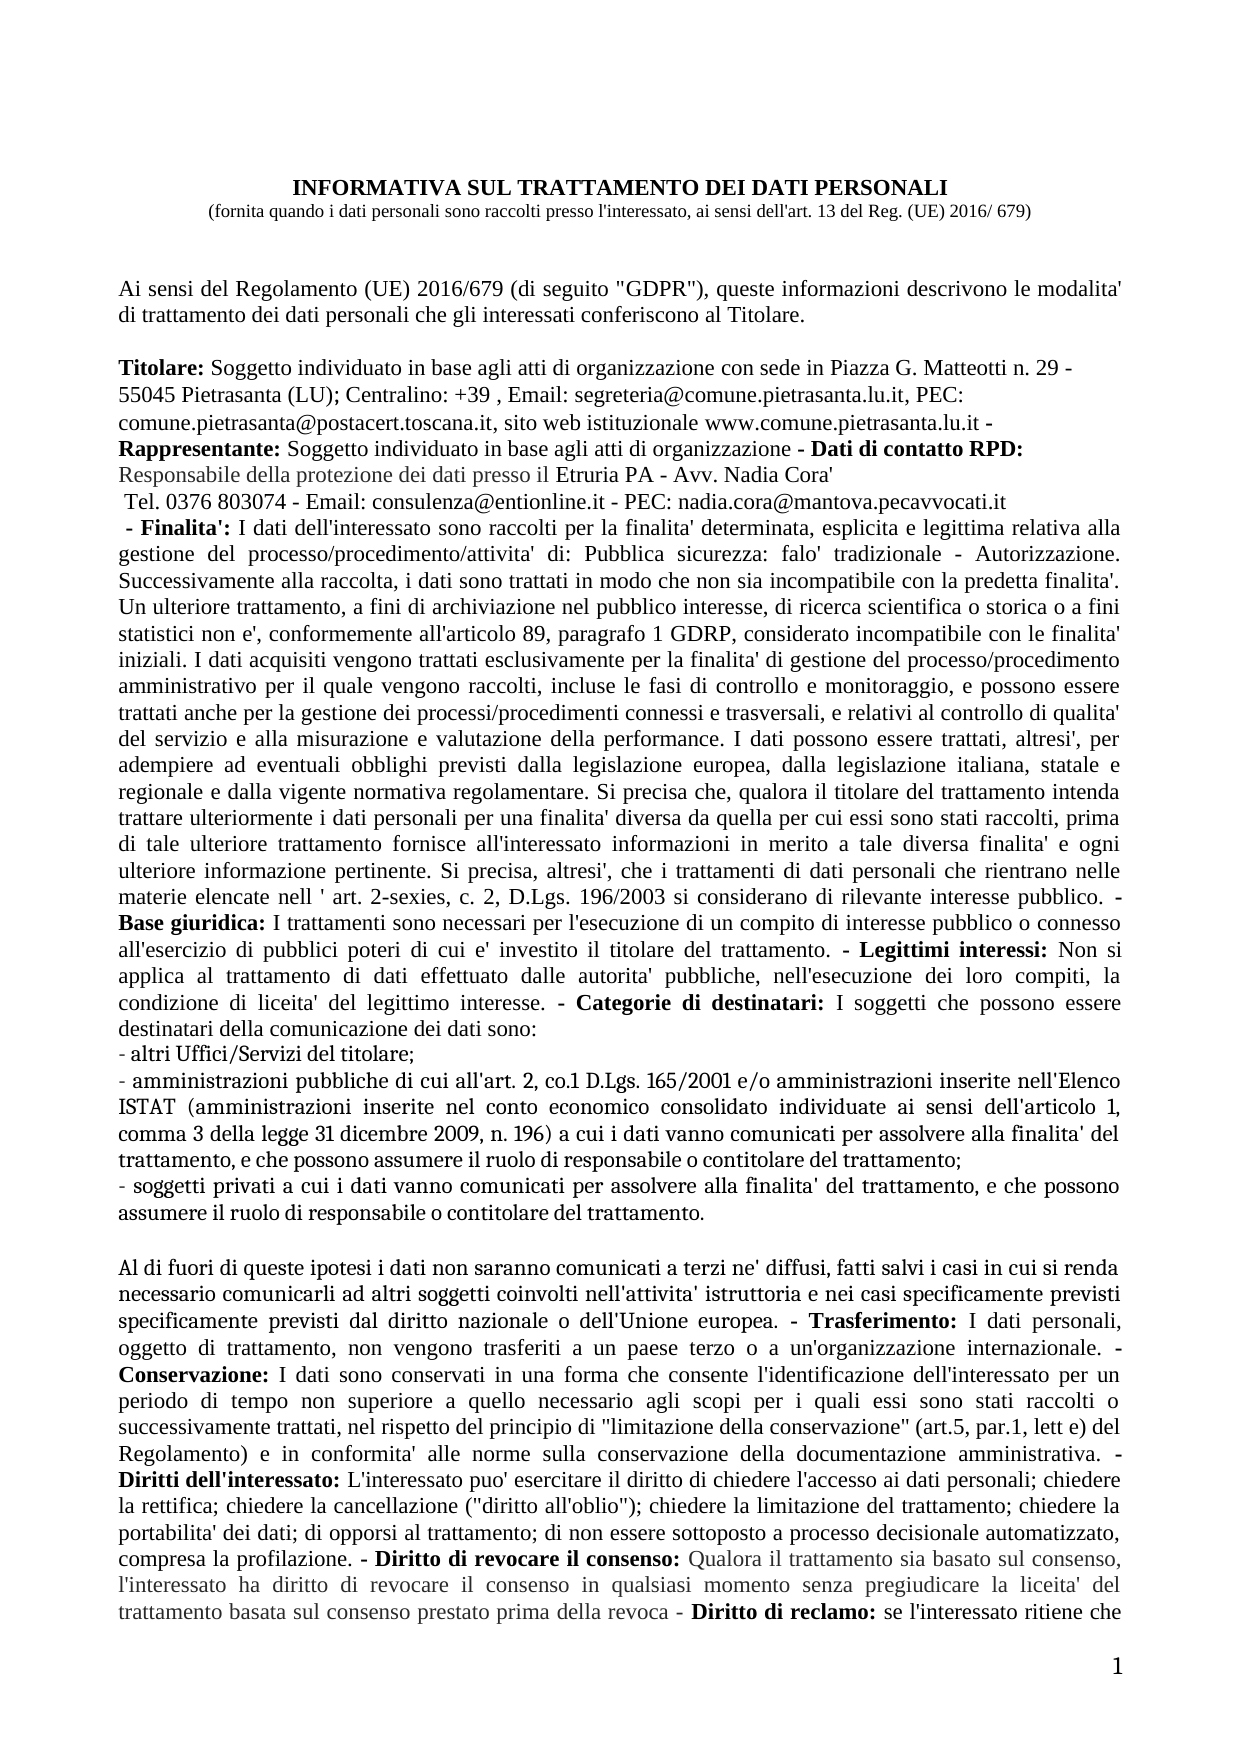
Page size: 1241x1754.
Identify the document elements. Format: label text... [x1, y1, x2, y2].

text - altri Uffici/Servizi del titolare; [118, 1041, 1122, 1068]
text Tel. 0376 803074 - Email: consulenza@entionline.it - PEC: nadia.cora@mantova.pecavvocati.it [118, 488, 1122, 514]
text INFORMATIVA SUL TRATTAMENTO DEI DATI PERSONALI [118, 174, 1122, 200]
text - soggetti privati a cui i dati vanno comunicati per assolvere alla finalita' del trattamento, e che possono assumere il ruolo di responsabile o contitolare del trattamento. [118, 1173, 1122, 1226]
text Titolare: Soggetto individuato in base agli atti di organizzazione con sede in Piazza G. Matteotti n. 29 - 55045 Pietrasanta (LU); Centralino: +39 , Email: segreteria@comune.pietrasanta.lu.it, PEC: comune.pietrasanta@postacert.toscana.it, sito web istituzionale www.comune.pietrasanta.lu.it - Rappresentante: Soggetto individuato in base agli atti di organizzazione - Dati di contatto RPD: Responsabile della protezione dei dati presso il Etruria PA - Avv. Nadia Cora' [118, 354, 1122, 488]
text - amministrazioni pubbliche di cui all'art. 2, co.1 D.Lgs. 165/2001 e/o amministrazioni inserite nell'Elenco ISTAT (amministrazioni inserite nel conto economico consolidato individuate ai sensi dell'articolo 1, comma 3 della legge 31 dicembre 2009, n. 196) a cui i dati vanno comunicati per assolvere alla finalita' del trattamento, e che possono assumere il ruolo di responsabile o contitolare del trattamento; [118, 1068, 1122, 1173]
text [118, 1254, 1122, 1624]
text (fornita quando i dati personali sono raccolti presso l'interessato, ai sensi dell'art. 13 del Reg. (UE) 2016/ 679) [118, 200, 1122, 222]
text - Finalita': I dati dell'interessato sono raccolti per la finalita' determinata, esplicita e legittima relativa alla gestione del processo/procedimento/attivita' di: Pubblica sicurezza: falo' tradizionale - Autorizzazione. Successivamente alla raccolta, i dati sono trattati in modo che non sia incompatibile con la predetta finalita'. Un ulteriore trattamento, a fini di archiviazione nel pubblico interesse, di ricerca scientifica o storica o a fini statistici non e', conformemente all'articolo 89, paragrafo 1 GDRP, considerato incompatibile con le finalita' iniziali. I dati acquisiti vengono trattati esclusivamente per la finalita' di gestione del processo/procedimento amministrativo per il quale vengono raccolti, incluse le fasi di controllo e monitoraggio, e possono essere trattati anche per la gestione dei processi/procedimenti connessi e trasversali, e relativi al controllo di qualita' del servizio e alla misurazione e valutazione della performance. I dati possono essere trattati, altresi', per adempiere ad eventuali obblighi previsti dalla legislazione europea, dalla legislazione italiana, statale e regionale e dalla vigente normativa regolamentare. Si precisa che, qualora il titolare del trattamento intenda trattare ulteriormente i dati personali per una finalita' diversa da quella per cui essi sono stati raccolti, prima di tale ulteriore trattamento fornisce all'interessato informazioni in merito a tale diversa finalita' e ogni ulteriore informazione pertinente. Si precisa, altresi', che i trattamenti di dati personali che rientrano nelle materie elencate nell ' art. 2-sexies, c. 2, D.Lgs. 196/2003 si considerano di rilevante interesse pubblico. - Base giuridica: I trattamenti sono necessari per l'esecuzione di un compito di interesse pubblico o connesso all'esercizio di pubblici poteri di cui e' investito il titolare del trattamento. - Legittimi interessi: Non si applica al trattamento di dati effettuato dalle autorita' pubbliche, nell'esecuzione dei loro compiti, la condizione di liceita' del legittimo interesse. - Categorie di destinatari: I soggetti che possono essere destinatari della comunicazione dei dati sono: [118, 514, 1122, 1041]
text Ai sensi del Regolamento (UE) 2016/679 (di seguito "GDPR"), queste informazioni descrivono le modalita' di trattamento dei dati personali che gli interessati conferiscono al Titolare. [118, 274, 1122, 327]
